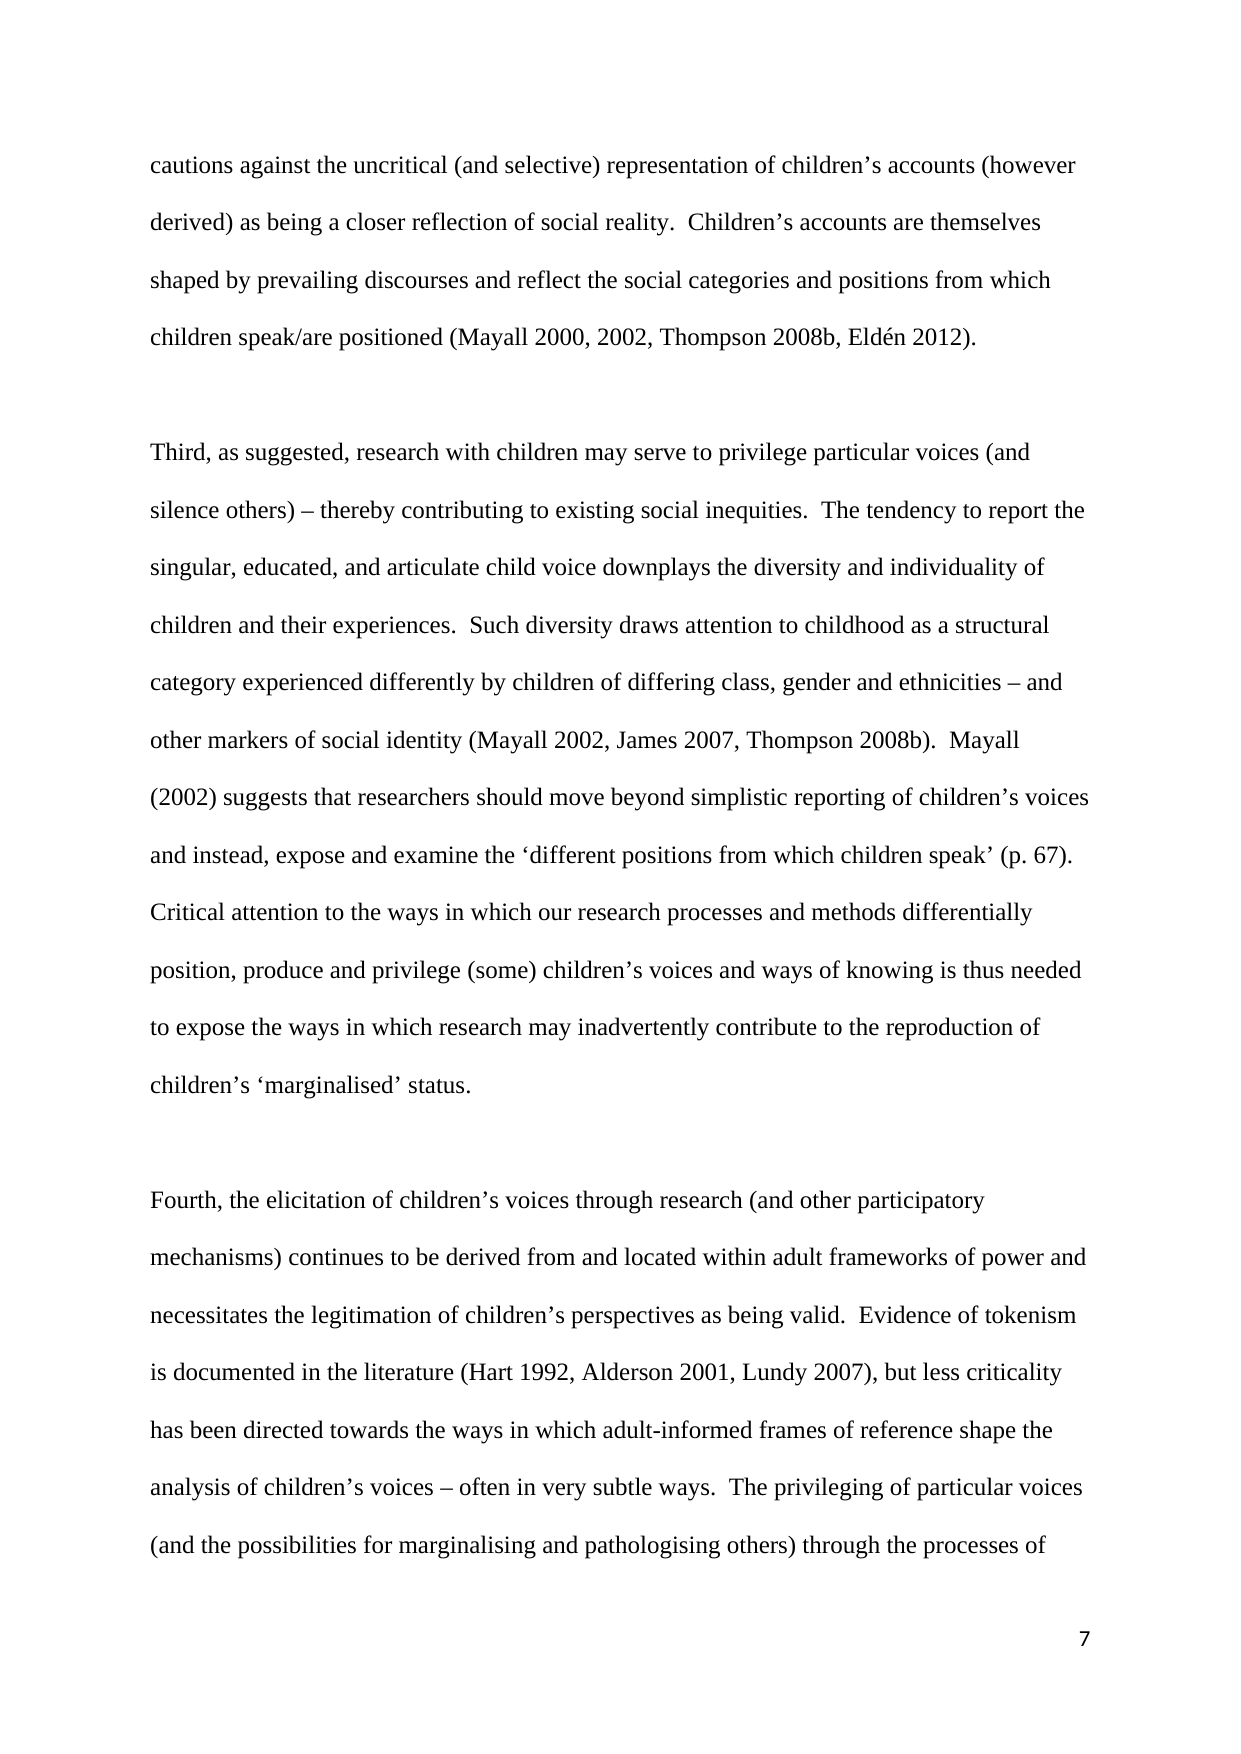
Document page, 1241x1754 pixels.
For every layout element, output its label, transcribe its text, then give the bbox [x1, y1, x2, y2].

text Third, as suggested, research with children may serve to privilege particular voices (and silence others) – thereby contributing to existing social inequities. The tendency to report the singular, educated, and articulate child voice downplays the diversity and individuality of children and their experiences. Such diversity draws attention to childhood as a structural category experienced differently by children of differing class, gender and ethnicities – and other markers of social identity (Mayall 2002, James 2007, Thompson 2008b). Mayall (2002) suggests that researchers should move beyond simplistic reporting of children’s voices and instead, expose and examine the ‘different positions from which children speak’ (p. 67). Critical attention to the ways in which our research processes and methods differentially position, produce and privilege (some) children’s voices and ways of knowing is thus needed to expose the ways in which research may inadvertently contribute to the reproduction of children’s ‘marginalised’ status. [150, 437, 1090, 1099]
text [150, 1185, 1090, 1559]
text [150, 150, 1090, 351]
